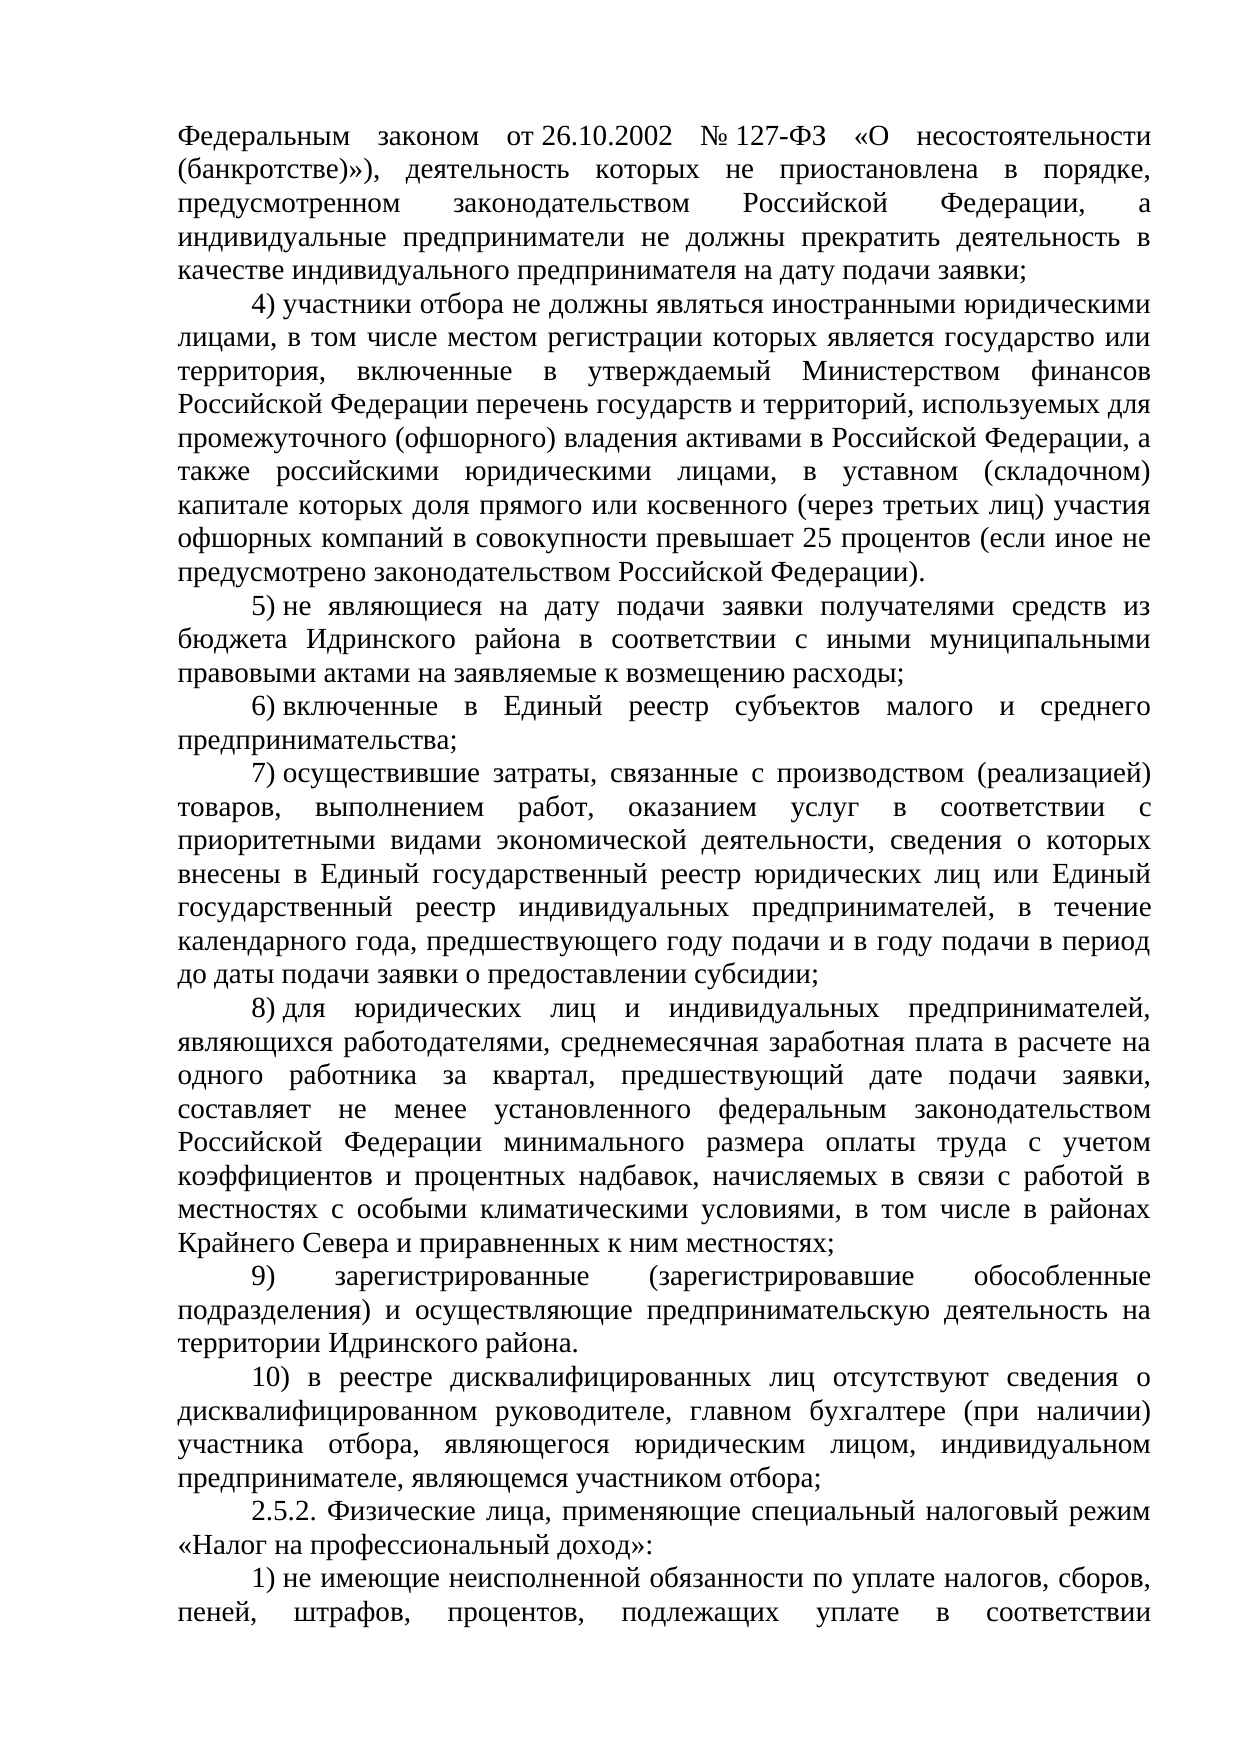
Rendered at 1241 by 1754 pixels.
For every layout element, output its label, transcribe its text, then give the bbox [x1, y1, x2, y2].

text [177, 118, 1152, 286]
text 9) зарегистрированные (зарегистрировавшие обособленные подразделения) и осуществляющие предпринимательскую деятельность на территории Идринского района. [177, 1258, 1152, 1359]
text 10) в реестре дисквалифицированных лиц отсутствуют сведения о дисквалифицированном руководителе, главном бухгалтере (при наличии) участника отбора, являющегося юридическим лицом, индивидуальном предпринимателе, являющемся участником отбора; [177, 1359, 1152, 1493]
text 7) осуществившие затраты, связанные с производством (реализацией) товаров, выполнением работ, оказанием услуг в соответствии с приоритетными видами экономической деятельности, сведения о которых внесены в Единый государственный реестр юридических лиц или Единый государственный реестр индивидуальных предпринимателей, в течение календарного года, предшествующего году подачи и в году подачи в период до даты подачи заявки о предоставлении субсидии; [177, 755, 1152, 990]
text 6) включенные в Единый реестр субъектов малого и среднего предпринимательства; [177, 688, 1152, 755]
text 4) участники отбора не должны являться иностранными юридическими лицами, в том числе местом регистрации которых является государство или территория, включенные в утверждаемый Министерством финансов Российской Федерации перечень государств и территорий, используемых для промежуточного (офшорного) владения активами в Российской Федерации, а также российскими юридическими лицами, в уставном (складочном) капитале которых доля прямого или косвенного (через третьих лиц) участия офшорных компаний в совокупности превышает 25 процентов (если иное не предусмотрено законодательством Российской Федерации). [177, 286, 1152, 588]
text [177, 1560, 1152, 1627]
text 2.5.2. Физические лица, применяющие специальный налоговый режим «Налог на профессиональный доход»: [177, 1493, 1152, 1560]
text 8) для юридических лиц и индивидуальных предпринимателей, являющихся работодателями, среднемесячная заработная плата в расчете на одного работника за квартал, предшествующий дате подачи заявки, составляет не менее установленного федеральным законодательством Российской Федерации минимального размера оплаты труда с учетом коэффициентов и процентных надбавок, начисляемых в связи с работой в местностях с особыми климатическими условиями, в том числе в районах Крайнего Севера и приравненных к ним местностях; [177, 990, 1152, 1258]
text 5) не являющиеся на дату подачи заявки получателями средств из бюджета Идринского района в соответствии с иными муниципальными правовыми актами на заявляемые к возмещению расходы; [177, 588, 1152, 688]
